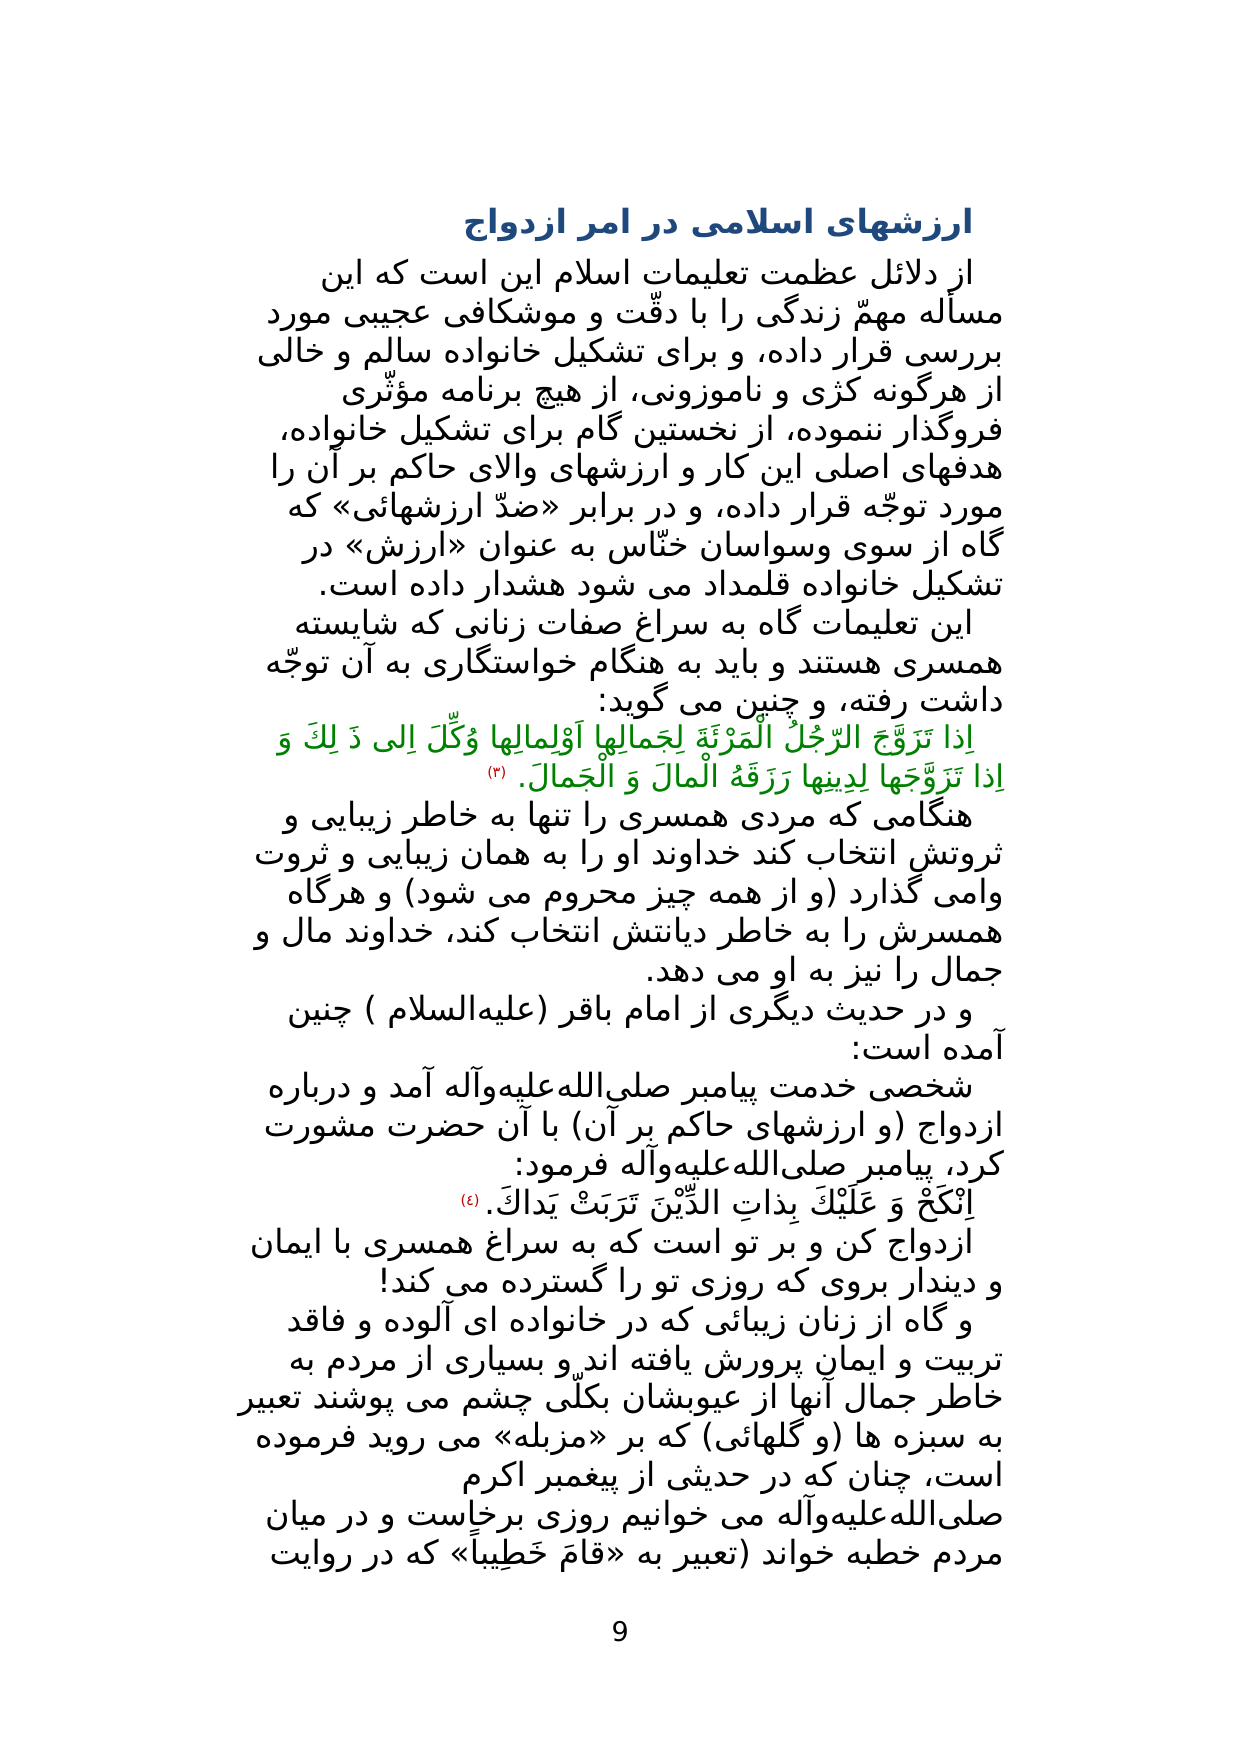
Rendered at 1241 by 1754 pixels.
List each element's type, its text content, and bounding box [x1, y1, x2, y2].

text از دلائل عظمت تعليمات اسلام اين است كه اين مسأله مهمّ زندگى را با دقّت و موشكافى عجيبى مورد بررسى قرار داده، و براى تشكيل خانواده سالم و خالى از هرگونه كژى و ناموزونى، از هيچ برنامه مؤثّرى فروگذار ننموده، از نخستين گام براى تشكيل خانواده، هدفهاى اصلى اين كار و ارزشهاى والاى حاكم بر آن را مورد توجّه قرار داده، و در برابر «ضدّ ارزشهائى» كه گاه از سوى وسواسان خنّاس به عنوان «ارزش» در تشكيل خانواده قلمداد مى شود هشدار داده است. [236, 253, 1004, 603]
text و در حديث ديگرى از امام باقر (عليه‌السلام ) چنين آمده است: [236, 989, 1004, 1067]
text ازدواج كن و بر تو است كه به سراغ همسرى با ايمان و ديندار بروى كه روزى تو را گسترده مى كند! [236, 1222, 1004, 1300]
text اِنْكَحْ وَ عَلَيْكَ بِذاتِ الدِّيْنَ تَرَبَتْ يَداكَ. (٤) [236, 1183, 1004, 1222]
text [236, 1300, 1004, 1572]
text اِذا تَزَوَّجَ الرّجُلُ الْمَرْئَةَ لِجَمالِها اَوْلِمالِها وُكِّلَ اِلى ذَ لِكَ وَ اِذا تَزَوَّجَها لِدِينِها رَزَقَهُ الْمالَ وَ الْجَمالَ. (٣) [236, 720, 1004, 795]
subtitle ارزشهاى اسلامى در امر ازدواج [236, 202, 1004, 241]
text شخصى خدمت پيامبر صلى‌الله‌عليه‌وآله آمد و درباره ازدواج (و ارزشهاى حاكم بر آن) با آن حضرت مشورت كرد، پيامبر صلى‌الله‌عليه‌وآله فرمود: [236, 1067, 1004, 1183]
text هنگامى كه مردى همسرى را تنها به خاطر زيبايى و ثروتش انتخاب كند خداوند او را به همان زيبايى و ثروت وامى گذارد (و از همه چيز محروم مى شود) و هرگاه همسرش را به خاطر ديانتش انتخاب كند، خداوند مال و جمال را نيز به او مى دهد. [236, 795, 1004, 989]
text اين تعليمات گاه به سراغ صفات زنانى كه شايسته همسرى هستند و بايد به هنگام خواستگارى به آن توجّه داشت رفته، و چنين مى گويد: [236, 603, 1004, 720]
